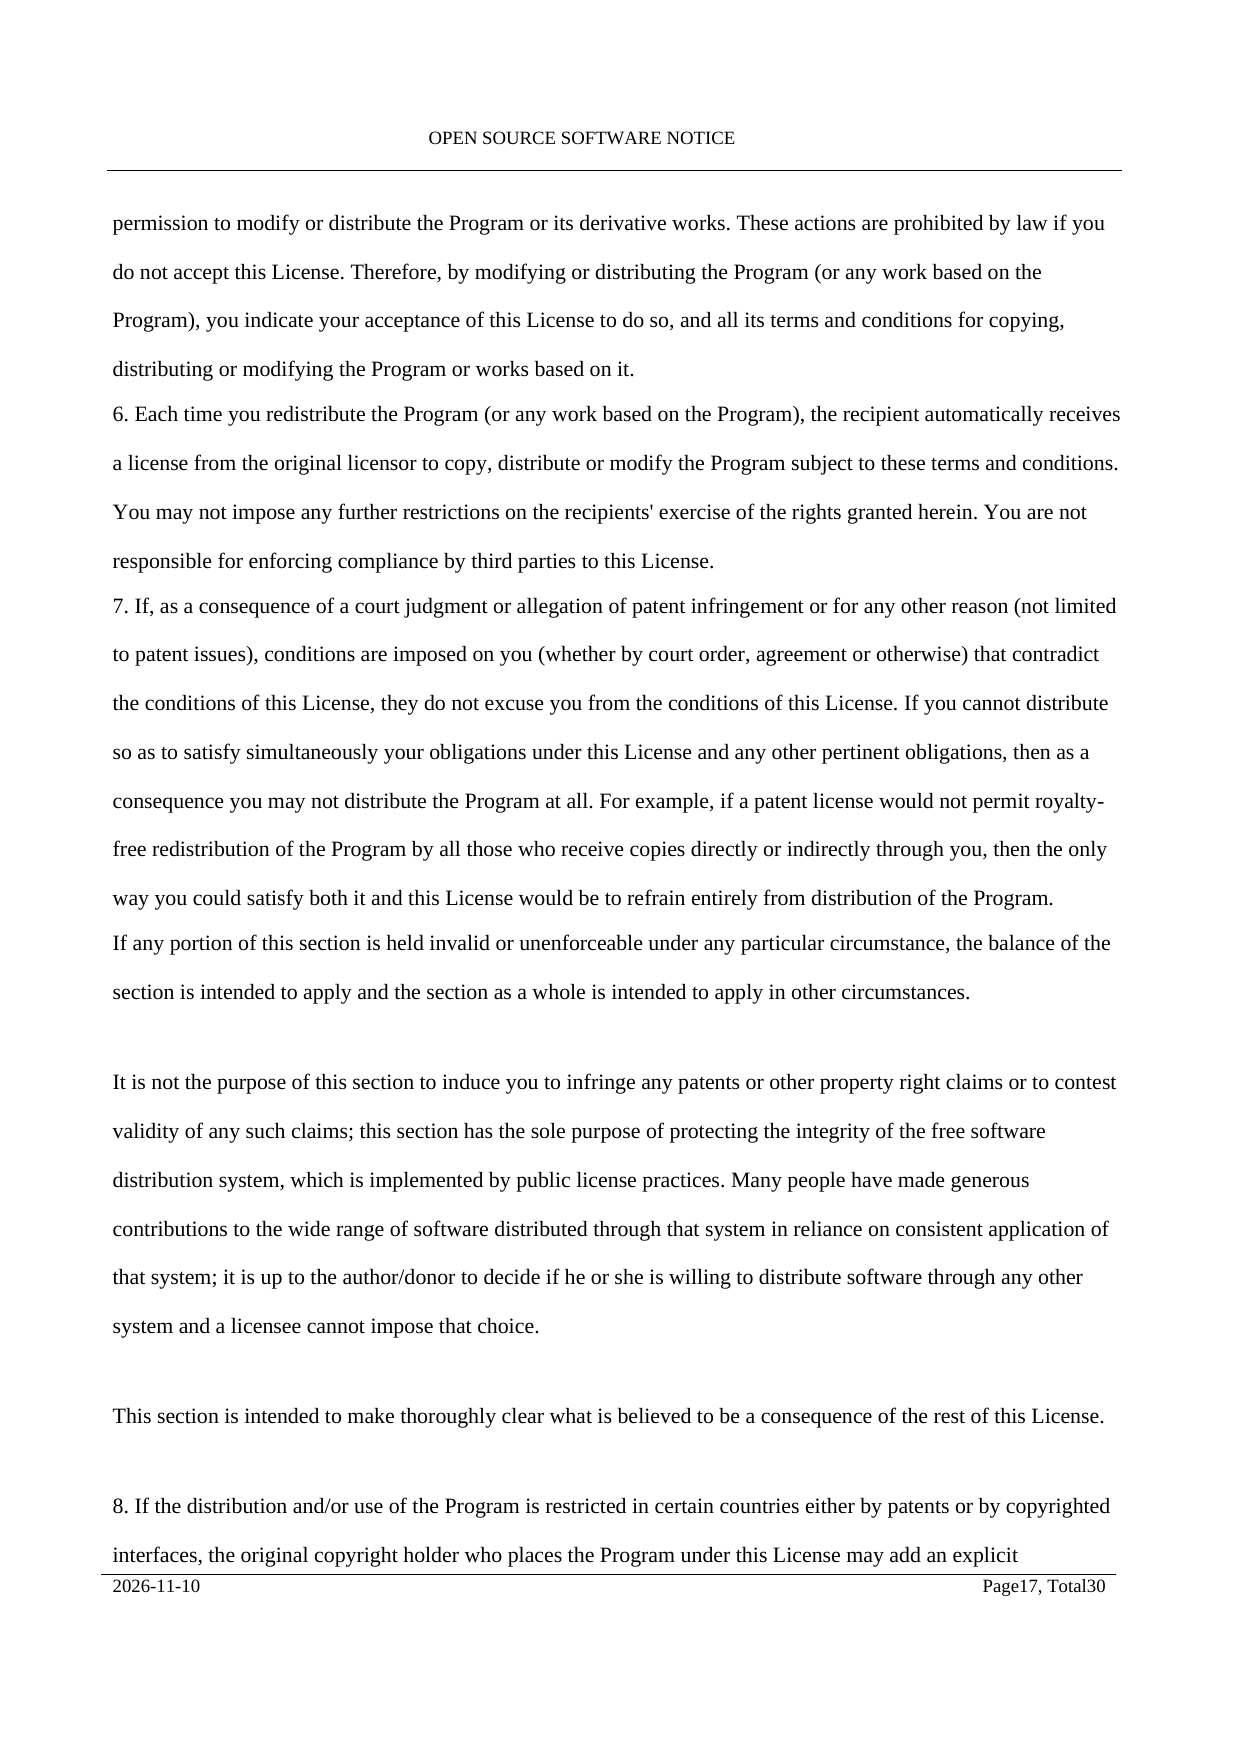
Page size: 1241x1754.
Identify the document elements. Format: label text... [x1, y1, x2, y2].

text If any portion of this section is held invalid or unenforceable under any particular circumstance, the balance of the section is intended to apply and the section as a whole is intended to apply in other circumstances. [112, 927, 1128, 1008]
text This section is intended to make thoroughly clear what is believed to be a consequence of the rest of this License. [112, 1399, 1128, 1432]
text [112, 1490, 1128, 1571]
text 6. Each time you redistribute the Program (or any work based on the Program), the recipient automatically receives a license from the original licensor to copy, distribute or modify the Program subject to these terms and conditions. You may not impose any further restrictions on the recipients' exercise of the rights granted herein. You are not responsible for enforcing compliance by third parties to this License. [112, 398, 1128, 576]
text 7. If, as a consequence of a court judgment or allegation of patent infringement or for any other reason (not limited to patent issues), conditions are imposed on you (whether by court order, agreement or otherwise) that contradict the conditions of this License, they do not excuse you from the conditions of this License. If you cannot distribute so as to satisfy simultaneously your obligations under this License and any other pertinent obligations, then as a consequence you may not distribute the Program at all. For example, if a patent license would not permit royalty-free redistribution of the Program by all those who receive copies directly or indirectly through you, then the only way you could satisfy both it and this License would be to refrain entirely from distribution of the Program. [112, 589, 1128, 914]
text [112, 206, 1128, 385]
text It is not the purpose of this section to induce you to infringe any patents or other property right claims or to contest validity of any such claims; this section has the sole purpose of protecting the integrity of the free software distribution system, which is implemented by public license practices. Many people have made generous contributions to the wide range of software distributed through that system in reliance on consistent application of that system; it is up to the author/donor to decide if he or she is willing to distribute software through any other system and a licensee cannot impose that choice. [112, 1066, 1128, 1342]
